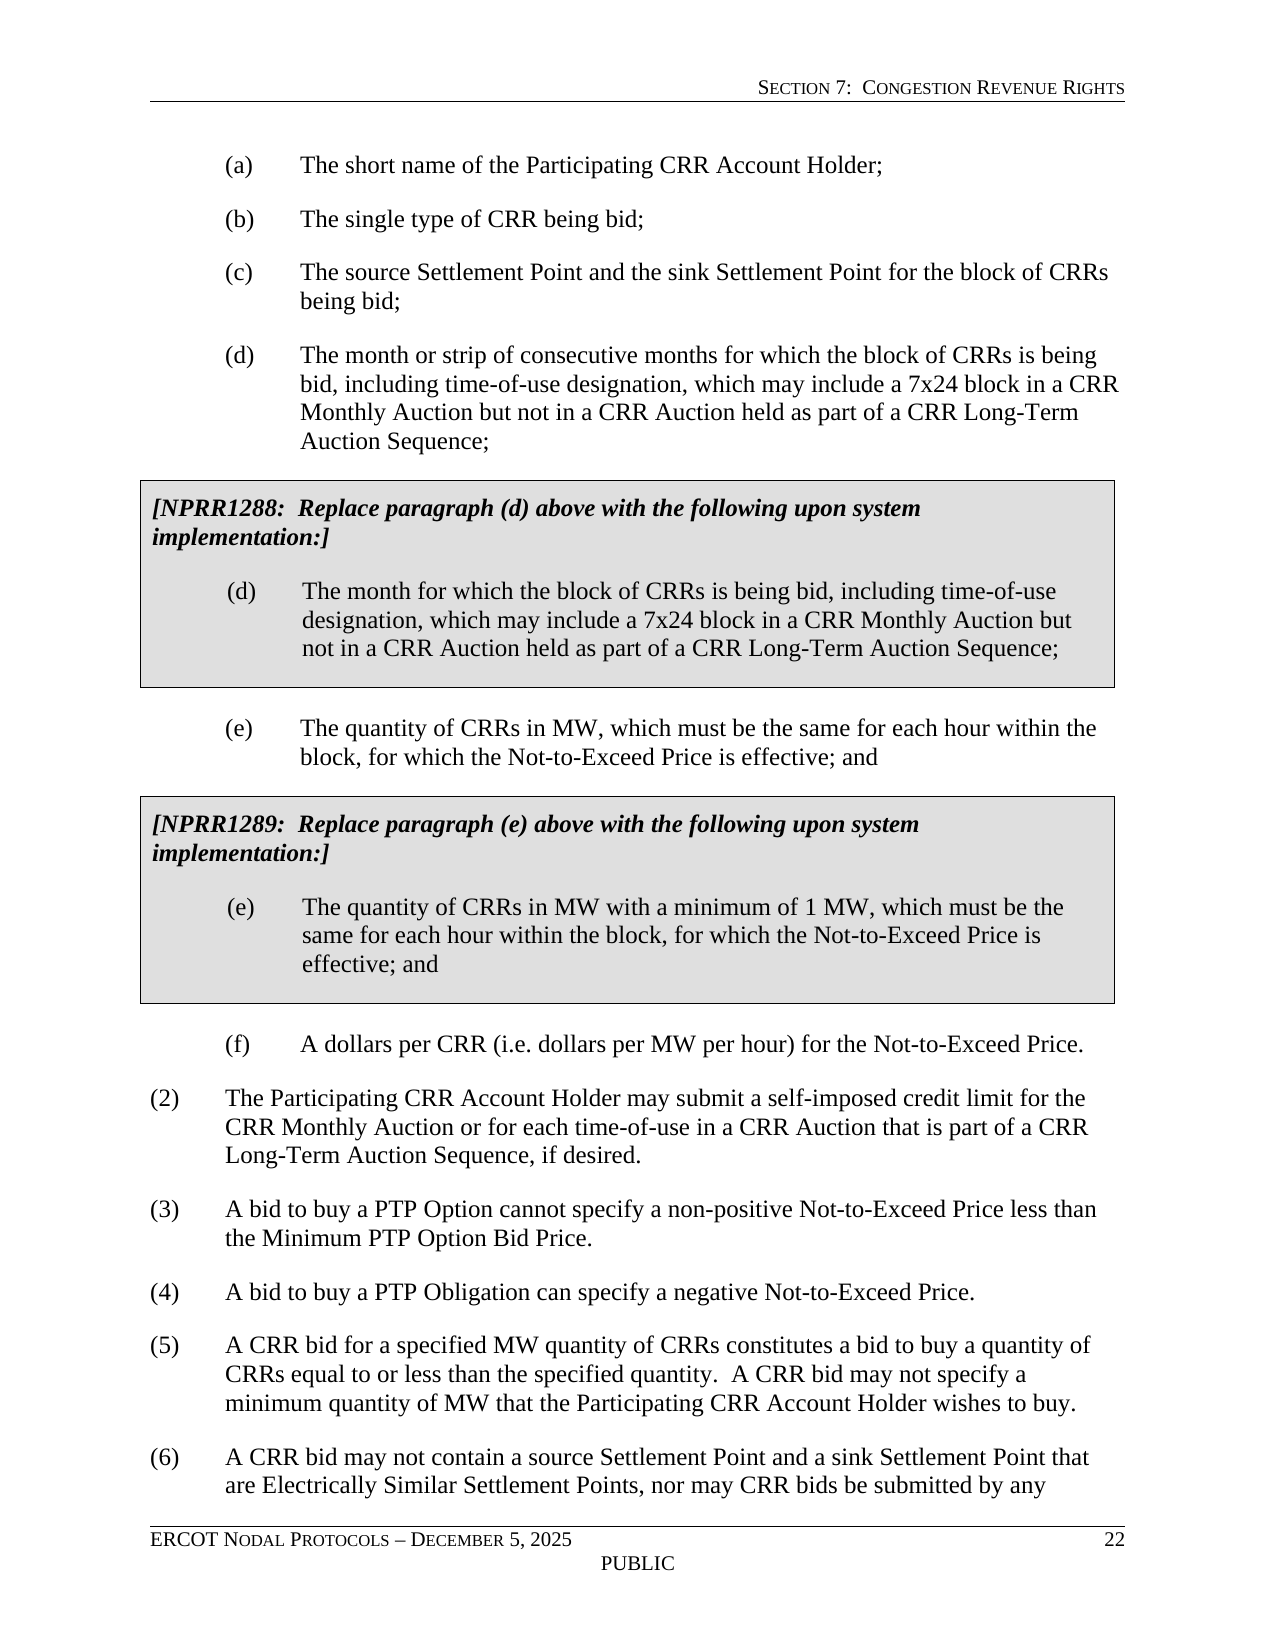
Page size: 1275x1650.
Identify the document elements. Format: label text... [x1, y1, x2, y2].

table_header [NPRR1288: Replace paragraph (d) above with the following upon system implementation:] (d) The month for which the block of CRRs is being bid, including time-of-use designation, which may include a 7x24 block in a CRR Monthly Auction but not in a CRR Auction held as part of a CRR Long-Term Auction Sequence; [141, 481, 1114, 687]
text (b) The single type of CRR being bid; [225, 204, 1125, 232]
text (e) The quantity of CRRs in MW, which must be the same for each hour within the block, for which the Not-to-Exceed Price is effective; and [225, 713, 1125, 771]
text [150, 1442, 1125, 1499]
text (d) The month or strip of consecutive months for which the block of CRRs is being bid, including time-of-use designation, which may include a 7x24 block in a CRR Monthly Auction but not in a CRR Auction held as part of a CRR Long-Term Auction Sequence; [225, 340, 1125, 455]
text (a) The short name of the Participating CRR Account Holder; [225, 150, 1125, 179]
text (4) A bid to buy a PTP Obligation can specify a negative Not-to-Exceed Price. [150, 1277, 1125, 1305]
text (5) A CRR bid for a specified MW quantity of CRRs constitutes a bid to buy a quantity of CRRs equal to or less than the specified quantity. A CRR bid may not specify a minimum quantity of MW that the Participating CRR Account Holder wishes to buy. [150, 1330, 1125, 1417]
text (f) A dollars per CRR (i.e. dollars per MW per hour) for the Not-to-Exceed Price. [225, 1029, 1125, 1058]
text (3) A bid to buy a PTP Option cannot specify a non-positive Not-to-Exceed Price less than the Minimum PTP Option Bid Price. [150, 1194, 1125, 1252]
text (c) The source Settlement Point and the sink Settlement Point for the block of CRRs being bid; [225, 257, 1125, 315]
text (2) The Participating CRR Account Holder may submit a self-imposed credit limit for the CRR Monthly Auction or for each time-of-use in a CRR Auction that is part of a CRR Long-Term Auction Sequence, if desired. [150, 1083, 1125, 1169]
table_header [NPRR1289: Replace paragraph (e) above with the following upon system implementation:] (e) The quantity of CRRs in MW with a minimum of 1 MW, which must be the same for each hour within the block, for which the Not-to-Exceed Price is effective; and [141, 797, 1114, 1003]
